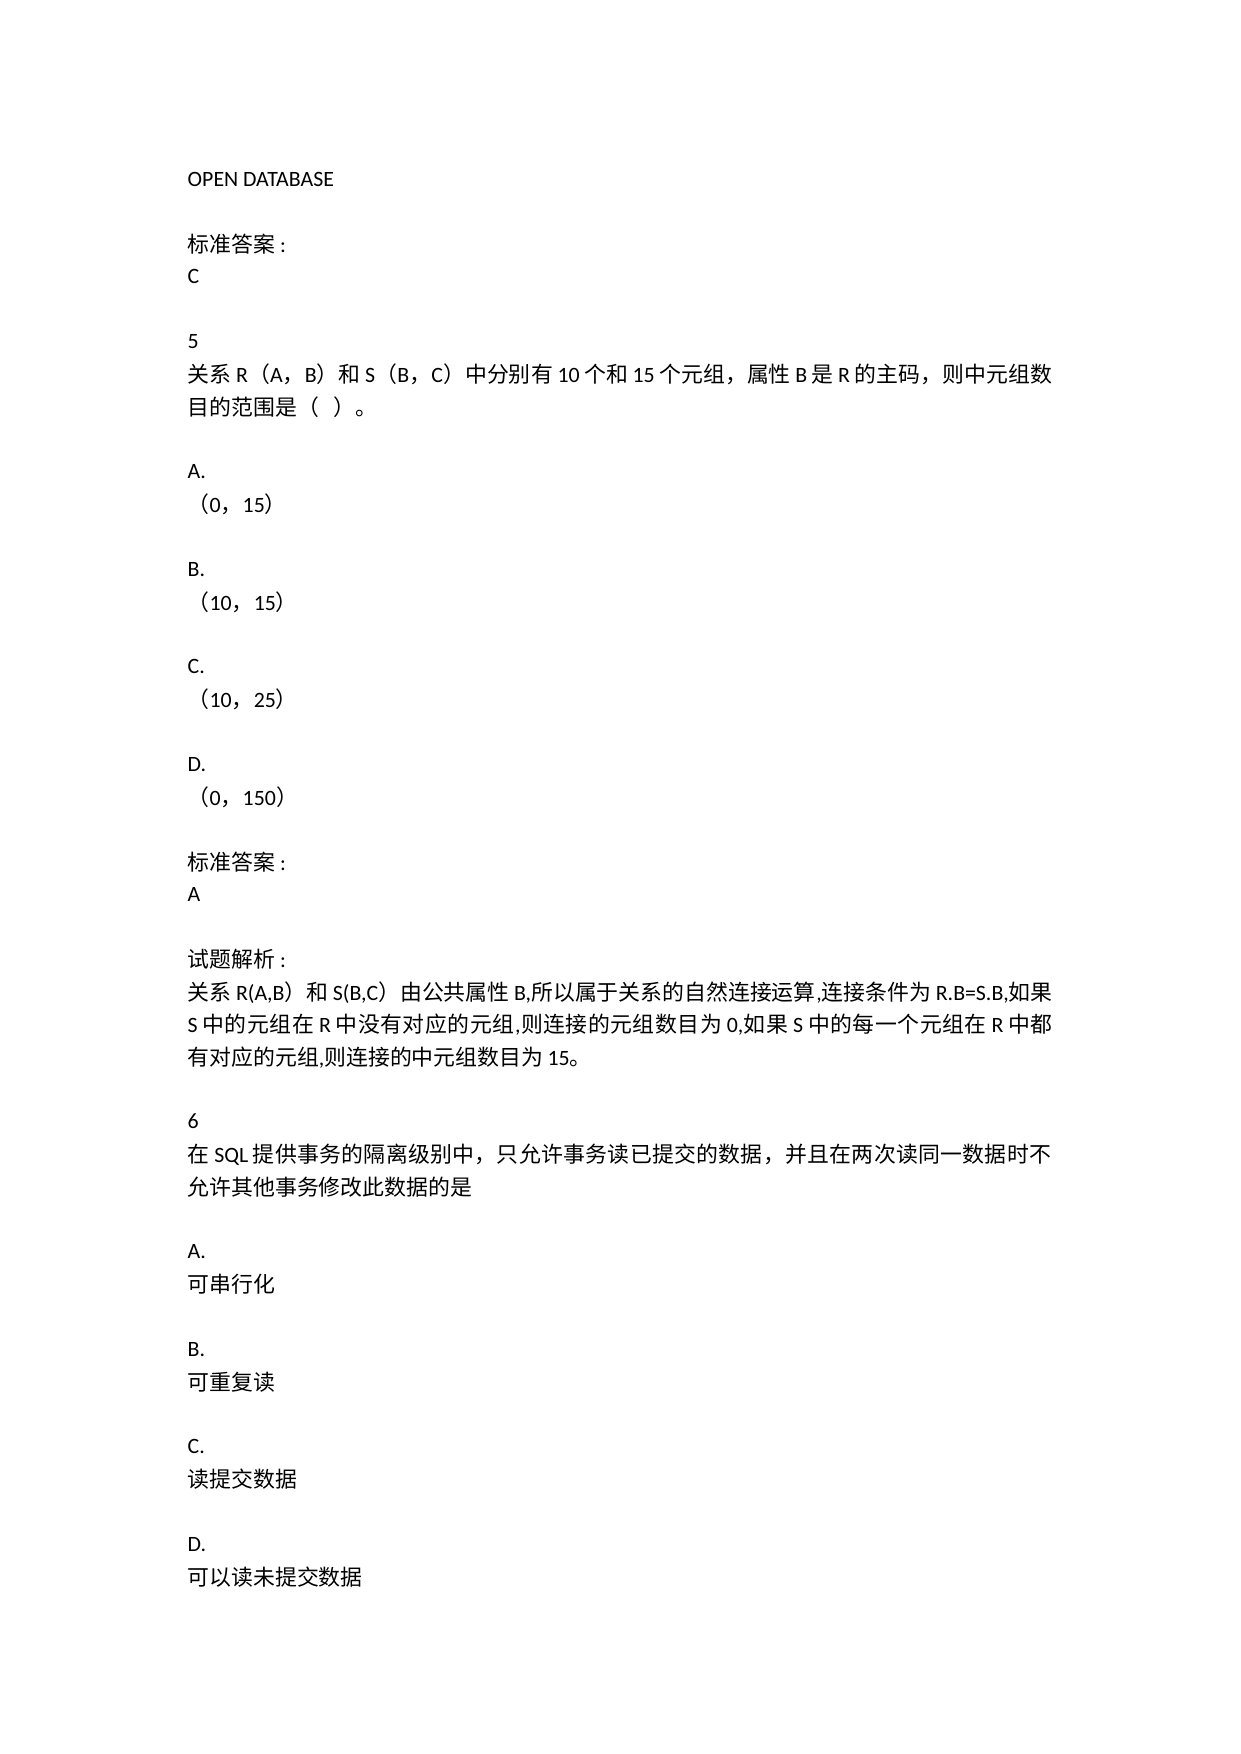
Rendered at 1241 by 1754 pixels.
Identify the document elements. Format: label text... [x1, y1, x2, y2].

text 6 [187, 1104, 1053, 1137]
text 5 [187, 324, 1053, 357]
text 标准答案 : [187, 227, 1053, 259]
text A [187, 877, 1053, 909]
text A. [187, 454, 1053, 487]
text 标准答案 : [187, 844, 1053, 877]
text （0，15） [187, 487, 1053, 519]
text C [187, 259, 1053, 292]
text B. [187, 552, 1053, 584]
text 在SQL提供事务的隔离级别中，只允许事务读已提交的数据，并且在两次读同一数据时不允许其他事务修改此数据的是 [187, 1137, 1053, 1202]
text D. [187, 1527, 1053, 1559]
text B. [187, 1332, 1053, 1364]
text D. [187, 747, 1053, 779]
text （10，25） [187, 682, 1053, 714]
text （0，150） [187, 779, 1053, 812]
text 试题解析 : [187, 942, 1053, 974]
text 可串行化 [187, 1267, 1053, 1299]
text 可重复读 [187, 1364, 1053, 1397]
text 关系R（A，B）和S（B，C）中分别有10个和15个元组，属性B是R的主码，则中元组数目的范围是（ ）。 [187, 357, 1053, 422]
text OPEN DATABASE [187, 162, 1053, 194]
text （10，15） [187, 584, 1053, 617]
text C. [187, 1429, 1053, 1462]
text 读提交数据 [187, 1462, 1053, 1494]
text A. [187, 1234, 1053, 1267]
text 可以读未提交数据 [187, 1559, 1053, 1592]
text C. [187, 649, 1053, 682]
text 关系R(A,B）和S(B,C）由公共属性B,所以属于关系的自然连接运算,连接条件为R.B=S.B,如果S中的元组在R中没有对应的元组,则连接的元组数目为0,如果S中的每一个元组在R中都有对应的元组,则连接的中元组数目为15。 [187, 974, 1053, 1072]
